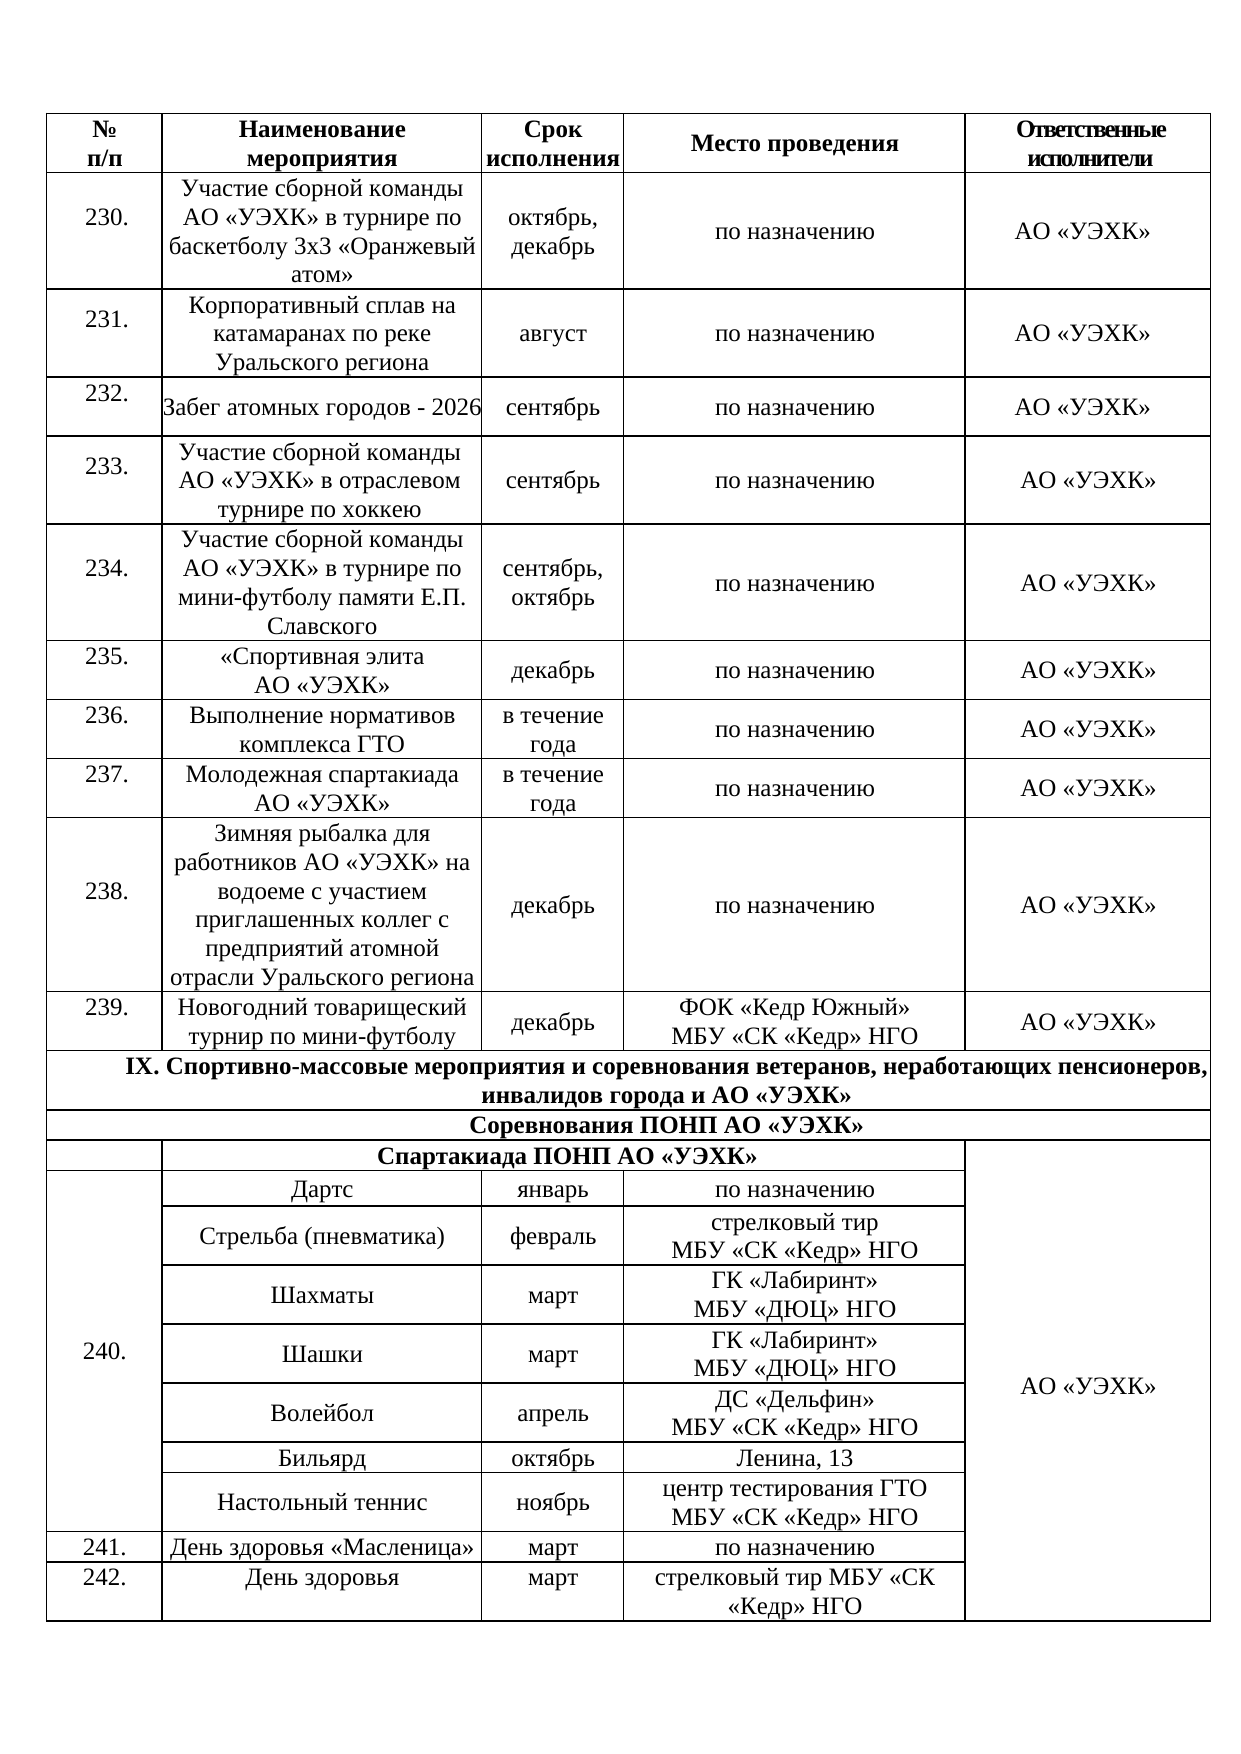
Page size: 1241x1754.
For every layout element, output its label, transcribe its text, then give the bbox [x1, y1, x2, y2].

table_cell в течение года [482, 759, 623, 817]
table_cell АО «УЭХК» [966, 290, 1210, 376]
table_cell Дартс [163, 1171, 481, 1205]
table_cell декабрь [482, 641, 623, 698]
table_cell [47, 818, 161, 991]
table_cell Молодежная спартакиада АО «УЭХК» [163, 759, 481, 817]
table_cell АО «УЭХК» [966, 818, 1210, 991]
table_cell «Спортивная элита АО «УЭХК» [163, 641, 481, 698]
table_cell Забег атомных городов - 2026 [163, 378, 481, 435]
table_cell АО «УЭХК» [966, 173, 1210, 288]
table_cell Настольный теннис [163, 1473, 481, 1531]
table_cell по назначению [624, 525, 964, 639]
table_cell АО «УЭХК» [966, 700, 1210, 758]
table_cell 240. [47, 1171, 161, 1531]
table_cell 241. [47, 1532, 161, 1561]
table_cell март [482, 1563, 623, 1620]
table_cell октябрь [482, 1443, 623, 1472]
table_cell по назначению [624, 1171, 964, 1205]
table_cell Соревнования ПОНП АО «УЭХК» [47, 1111, 1210, 1139]
table_cell АО «УЭХК» [966, 1141, 1210, 1620]
table_cell АО «УЭХК» [966, 378, 1210, 435]
table_cell по назначению [624, 290, 964, 376]
table_cell по назначению [624, 378, 964, 435]
table_cell март [482, 1266, 623, 1323]
table_cell февраль [482, 1207, 623, 1264]
table_cell 242. [47, 1563, 161, 1620]
table_cell ГК «Лабиринт» МБУ «ДЮЦ» НГО [624, 1325, 964, 1382]
table_cell Новогодний товарищеский турнир по мини-футболу [163, 992, 481, 1050]
table_cell [47, 437, 161, 523]
table_cell АО «УЭХК» [966, 437, 1210, 523]
table_cell в течение года [482, 700, 623, 758]
table_cell АО «УЭХК» [966, 641, 1210, 698]
table_cell Шашки [163, 1325, 481, 1382]
table_cell [47, 992, 161, 1050]
table_cell [47, 378, 161, 435]
table_header Ответственные исполнители [966, 114, 1210, 172]
table_cell Стрельба (пневматика) [163, 1207, 481, 1264]
table_cell сентябрь [482, 437, 623, 523]
table_cell [47, 641, 161, 698]
table_cell [47, 173, 161, 288]
table_cell март [482, 1532, 623, 1561]
table_cell сентябрь [482, 378, 623, 435]
table_cell Корпоративный сплав на катамаранах по реке Уральского региона [163, 290, 481, 376]
table_header Место проведения [624, 114, 964, 172]
table_cell Бильярд [163, 1443, 481, 1472]
table_cell Участие сборной команды АО «УЭХК» в турнире по мини-футболу памяти Е.П. Славского [163, 525, 481, 639]
table_cell ДС «Дельфин» МБУ «СК «Кедр» НГО [624, 1384, 964, 1441]
table_cell ФОК «Кедр Южный» МБУ «СК «Кедр» НГО [624, 992, 964, 1050]
table_cell Выполнение нормативов комплекса ГТО [163, 700, 481, 758]
table_cell центр тестирования ГТО МБУ «СК «Кедр» НГО [624, 1473, 964, 1531]
table_cell Зимняя рыбалка для работников АО «УЭХК» на водоеме с участием приглашенных коллег с предприятий атомной отрасли Уральского региона [163, 818, 481, 991]
table_cell по назначению [624, 759, 964, 817]
table_cell Спартакиада ПОНП АО «УЭХК» [163, 1141, 964, 1169]
table_cell Шахматы [163, 1266, 481, 1323]
table_cell Ленина, 13 [624, 1443, 964, 1472]
table_cell [47, 700, 161, 758]
table_cell АО «УЭХК» [966, 992, 1210, 1050]
table_cell [47, 1141, 161, 1169]
table_cell АО «УЭХК» [966, 525, 1210, 639]
table_cell по назначению [624, 818, 964, 991]
table_cell по назначению [624, 173, 964, 288]
table_cell декабрь [482, 818, 623, 991]
table_cell Участие сборной команды АО «УЭХК» в турнире по баскетболу 3х3 «Оранжевый атом» [163, 173, 481, 288]
table_cell январь [482, 1171, 623, 1205]
table_header Срок исполнения [482, 114, 623, 172]
table_cell октябрь, декабрь [482, 173, 623, 288]
table_cell по назначению [624, 437, 964, 523]
table_cell стрелковый тир МБУ «СК «Кедр» НГО [624, 1207, 964, 1264]
table_cell [47, 759, 161, 817]
table_cell стрелковый тир МБУ «СК «Кедр» НГО [624, 1563, 964, 1620]
table_cell День здоровья «Масленица» [163, 1532, 481, 1561]
table_cell ноябрь [482, 1473, 623, 1531]
table_cell август [482, 290, 623, 376]
table_cell апрель [482, 1384, 623, 1441]
table_cell по назначению [624, 641, 964, 698]
table_cell Волейбол [163, 1384, 481, 1441]
table_cell сентябрь, октябрь [482, 525, 623, 639]
table_cell АО «УЭХК» [966, 759, 1210, 817]
table_cell декабрь [482, 992, 623, 1050]
table_cell IX. Спортивно-массовые мероприятия и соревнования ветеранов, неработающих пенсионеров, инвалидов города и АО «УЭХК» [47, 1051, 1210, 1109]
table_cell март [482, 1325, 623, 1382]
table_header № п/п [47, 114, 161, 172]
table_cell [47, 525, 161, 639]
table_cell по назначению [624, 700, 964, 758]
table_cell по назначению [624, 1532, 964, 1561]
table_cell ГК «Лабиринт» МБУ «ДЮЦ» НГО [624, 1266, 964, 1323]
table_header Наименование мероприятия [163, 114, 481, 172]
table_cell День здоровья [163, 1563, 481, 1620]
table_cell [47, 290, 161, 376]
table_cell Участие сборной команды АО «УЭХК» в отраслевом турнире по хоккею [163, 437, 481, 523]
